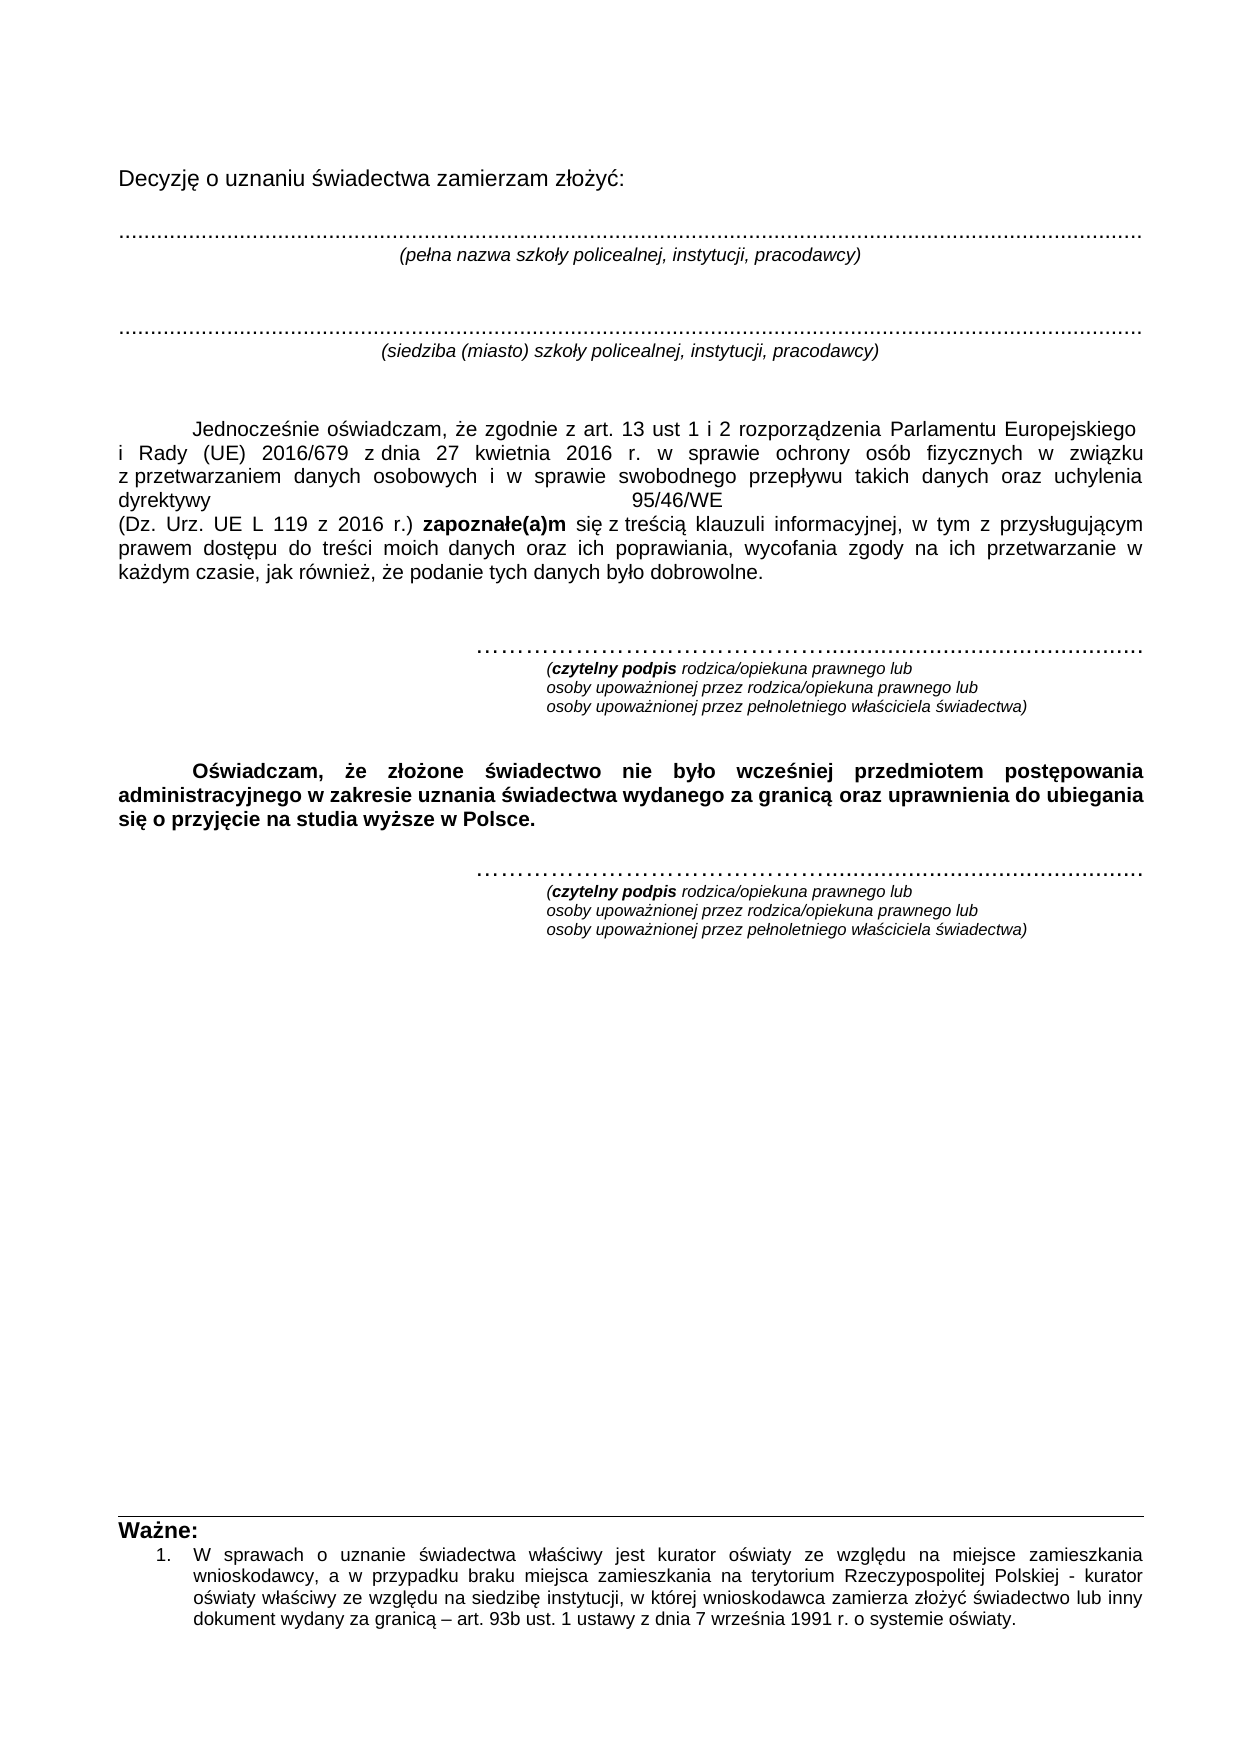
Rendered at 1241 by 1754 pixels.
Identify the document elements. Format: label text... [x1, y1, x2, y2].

text Decyzję o uznaniu świadectwa zamierzam złożyć: [118, 164, 1144, 191]
text ................................................................................................................................................................. [118, 217, 1144, 243]
text (czytelny podpis rodzica/opiekuna prawnego lub osoby upoważnionej przez rodzica/opiekuna prawnego lub osoby upoważnionej przez pełnoletniego właściciela świadectwa) [546, 658, 1144, 716]
text (pełna nazwa szkoły policealnej, instytucji, pracodawcy) [118, 243, 1144, 265]
text …………………………………….............................................. [118, 853, 1144, 881]
text Ważne: [118, 1517, 1144, 1543]
text ................................................................................................................................................................. [118, 313, 1144, 339]
text …………………………………….............................................. [118, 606, 1144, 658]
text Oświadczam, że złożone świadectwo nie było wcześniej przedmiotem postępowania administracyjnego w zakresie uznania świadectwa wydanego za granicą oraz uprawnienia do ubiegania się o przyjęcie na studia wyższe w Polsce. [118, 759, 1144, 831]
list W sprawach o uznanie świadectwa właściwy jest kurator oświaty ze względu na miejsce zamieszkania wnioskodawcy, a w przypadku braku miejsca zamieszkania na terytorium Rzeczypospolitej Polskiej - kurator oświaty właściwy ze względu na siedzibę instytucji, w której wnioskodawca zamierza złożyć świadectwo lub inny dokument wydany za granicą – art. 93b ust. 1 ustawy z dnia 7 września 1991 r. o systemie oświaty. [156, 1543, 1144, 1629]
text (siedziba (miasto) szkoły policealnej, instytucji, pracodawcy) [118, 339, 1144, 361]
text Jednocześnie oświadczam, że zgodnie z art. 13 ust 1 i 2 rozporządzenia Parlamentu Europejskiego i Rady (UE) 2016/679 z dnia 27 kwietnia 2016 r. w sprawie ochrony osób fizycznych w związku z przetwarzaniem danych osobowych i w sprawie swobodnego przepływu takich danych oraz uchylenia dyrektywy 95/46/WE (Dz. Urz. UE L 119 z 2016 r.) zapoznałe(a)m się z treścią klauzuli informacyjnej, w tym z przysługującym prawem dostępu do treści moich danych oraz ich poprawiania, wycofania zgody na ich przetwarzanie w każdym czasie, jak również, że podanie tych danych było dobrowolne. [118, 416, 1144, 584]
text (czytelny podpis rodzica/opiekuna prawnego lub osoby upoważnionej przez rodzica/opiekuna prawnego lub osoby upoważnionej przez pełnoletniego właściciela świadectwa) [546, 881, 1144, 939]
